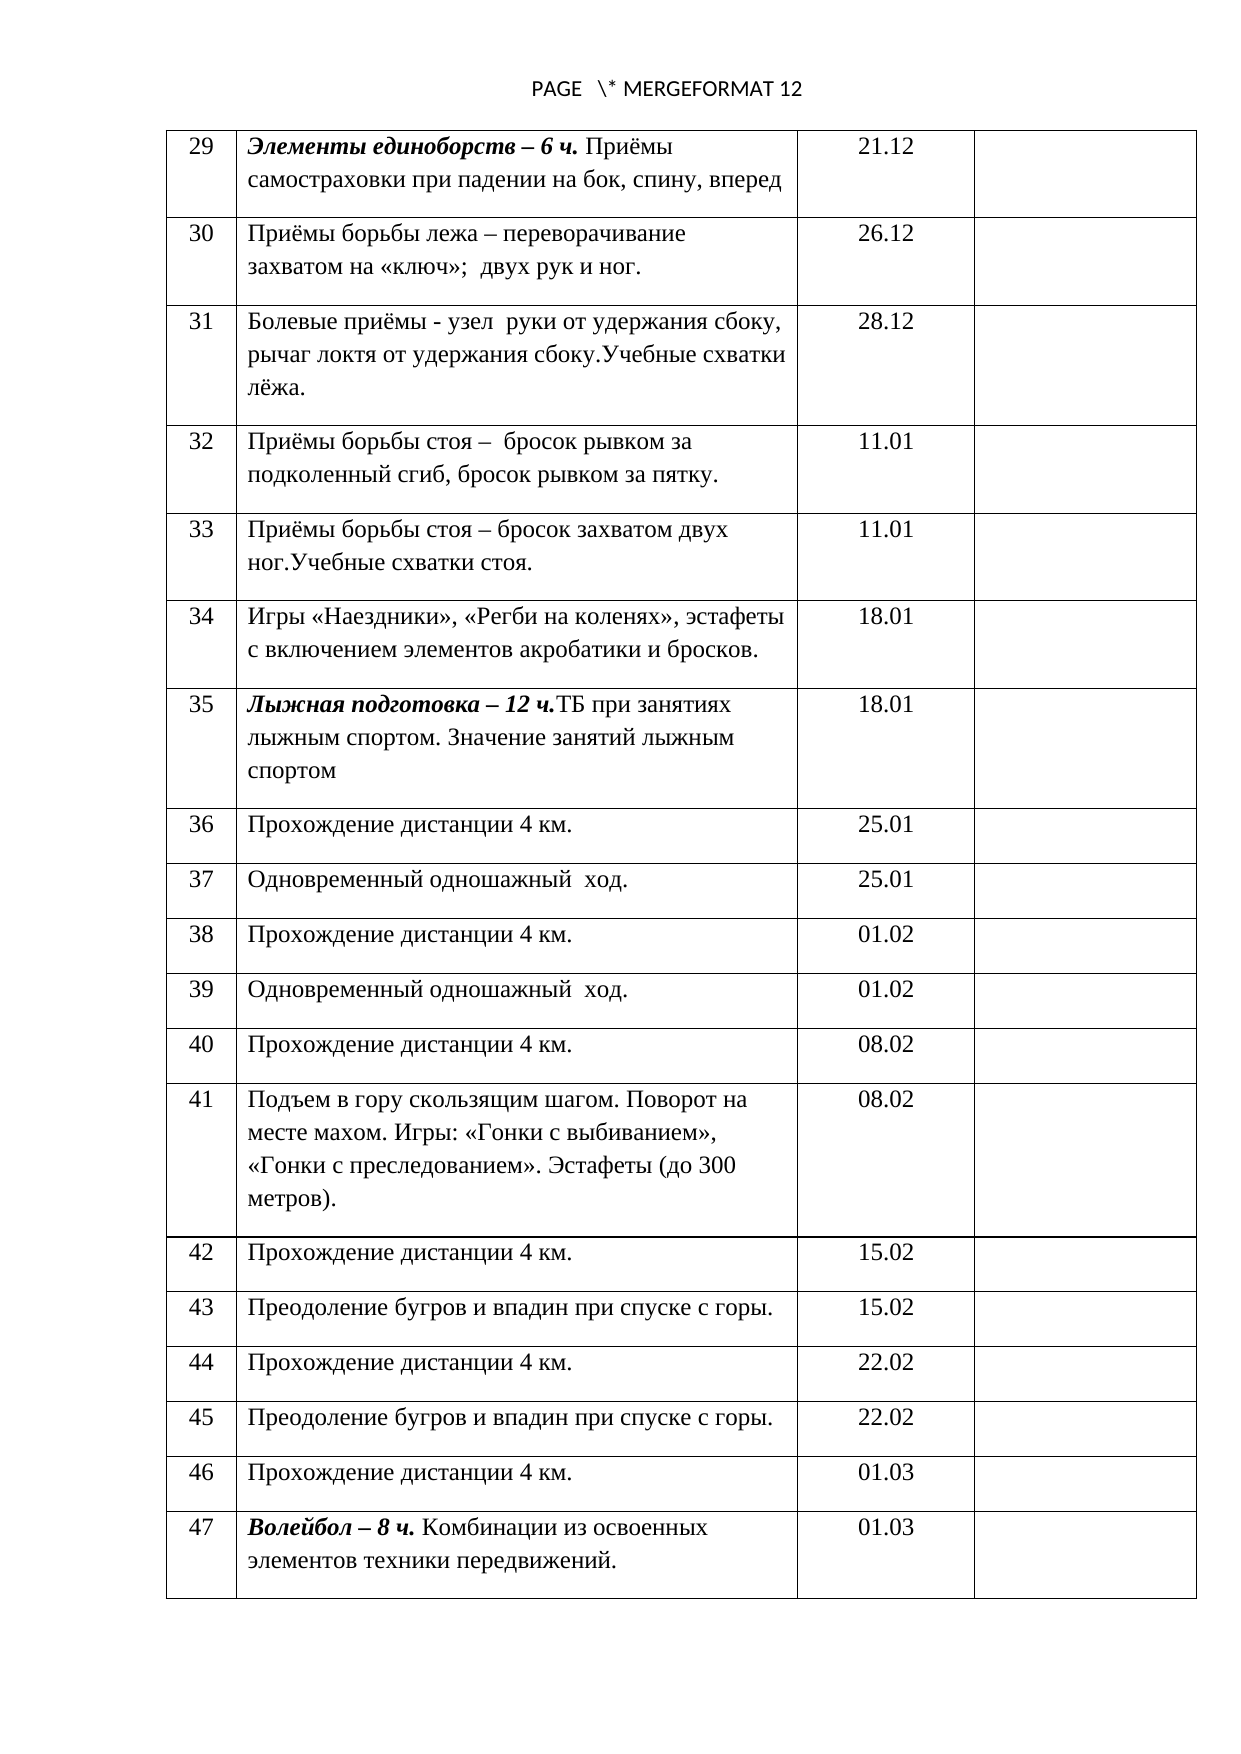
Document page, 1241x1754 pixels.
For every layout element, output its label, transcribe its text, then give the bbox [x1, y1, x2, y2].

table_cell 45 [167, 1402, 236, 1456]
table_cell Прохождение дистанции 4 км. [237, 1029, 797, 1083]
table_cell Одновременный одношажный ход. [237, 974, 797, 1028]
table_cell 22.02 [798, 1347, 974, 1401]
table_cell [975, 306, 1196, 425]
table_cell Игры «Наездники», «Регби на коленях», эстафеты с включением элементов акробатики и бросков. [237, 601, 797, 688]
table_cell 34 [167, 601, 236, 688]
table_cell [975, 1292, 1196, 1346]
table_cell 01.02 [798, 974, 974, 1028]
table_cell 08.02 [798, 1029, 974, 1083]
table_cell [975, 919, 1196, 973]
table_cell 39 [167, 974, 236, 1028]
table_cell Элементы единоборств – 6 ч. Приёмы самостраховки при падении на бок, спину, вперед [237, 131, 797, 217]
table_cell [975, 514, 1196, 600]
table_cell [975, 131, 1196, 217]
table_cell 42 [167, 1238, 236, 1291]
table_cell [975, 1238, 1196, 1291]
table_cell 01.03 [798, 1457, 974, 1511]
table_cell 38 [167, 919, 236, 973]
table_cell [975, 1347, 1196, 1401]
table_cell 36 [167, 809, 236, 863]
table_cell Подъем в гору скользящим шагом. Поворот на месте махом. Игры: «Гонки с выбиванием», «Гонки с преследованием». Эстафеты (до 300 метров). [237, 1084, 797, 1236]
table_cell Одновременный одношажный ход. [237, 864, 797, 918]
table_cell 33 [167, 514, 236, 600]
table_cell [975, 1457, 1196, 1511]
table_cell [975, 218, 1196, 305]
table_cell 26.12 [798, 218, 974, 305]
table_cell 29 [167, 131, 236, 217]
table_cell 11.01 [798, 426, 974, 513]
table_cell [975, 1512, 1196, 1598]
table_cell Прохождение дистанции 4 км. [237, 919, 797, 973]
table_cell Прохождение дистанции 4 км. [237, 1238, 797, 1291]
table_cell 32 [167, 426, 236, 513]
table_cell 15.02 [798, 1292, 974, 1346]
table_cell 46 [167, 1457, 236, 1511]
table_cell 35 [167, 689, 236, 808]
table_cell 21.12 [798, 131, 974, 217]
table_cell 41 [167, 1084, 236, 1236]
table_cell 01.02 [798, 919, 974, 973]
table_cell 08.02 [798, 1084, 974, 1236]
table_cell 25.01 [798, 864, 974, 918]
table_cell Лыжная подготовка – 12 ч.ТБ при занятиях лыжным спортом. Значение занятий лыжным спортом [237, 689, 797, 808]
table_cell 40 [167, 1029, 236, 1083]
table_cell 47 [167, 1512, 236, 1598]
table_cell 25.01 [798, 809, 974, 863]
table_cell Прохождение дистанции 4 км. [237, 809, 797, 863]
table_cell 01.03 [798, 1512, 974, 1598]
table_cell [975, 809, 1196, 863]
table_cell 37 [167, 864, 236, 918]
table_cell [975, 974, 1196, 1028]
table_cell [975, 1402, 1196, 1456]
table_cell [975, 601, 1196, 688]
table_cell 30 [167, 218, 236, 305]
table_cell Приёмы борьбы лежа – переворачивание захватом на «ключ»; двух рук и ног. [237, 218, 797, 305]
table_cell 22.02 [798, 1402, 974, 1456]
table_cell [975, 426, 1196, 513]
table_cell Прохождение дистанции 4 км. [237, 1457, 797, 1511]
table_cell Волейбол – 8 ч. Комбинации из освоенных элементов техники передвижений. [237, 1512, 797, 1598]
table_cell [975, 1029, 1196, 1083]
table_cell 15.02 [798, 1238, 974, 1291]
table_cell Преодоление бугров и впадин при спуске с горы. [237, 1292, 797, 1346]
table_cell [975, 689, 1196, 808]
table_cell Преодоление бугров и впадин при спуске с горы. [237, 1402, 797, 1456]
table_cell 11.01 [798, 514, 974, 600]
table_cell 44 [167, 1347, 236, 1401]
table_cell [975, 1084, 1196, 1236]
table_cell 18.01 [798, 601, 974, 688]
table_cell Прохождение дистанции 4 км. [237, 1347, 797, 1401]
table_cell 43 [167, 1292, 236, 1346]
table_cell 28.12 [798, 306, 974, 425]
table_cell Приёмы борьбы стоя – бросок захватом двух ног.Учебные схватки стоя. [237, 514, 797, 600]
table_cell 31 [167, 306, 236, 425]
table_cell 18.01 [798, 689, 974, 808]
table_cell Болевые приёмы - узел руки от удержания сбоку, рычаг локтя от удержания сбоку.Учебные схватки лёжа. [237, 306, 797, 425]
table_cell [975, 864, 1196, 918]
table_cell Приёмы борьбы стоя – бросок рывком за подколенный сгиб, бросок рывком за пятку. [237, 426, 797, 513]
